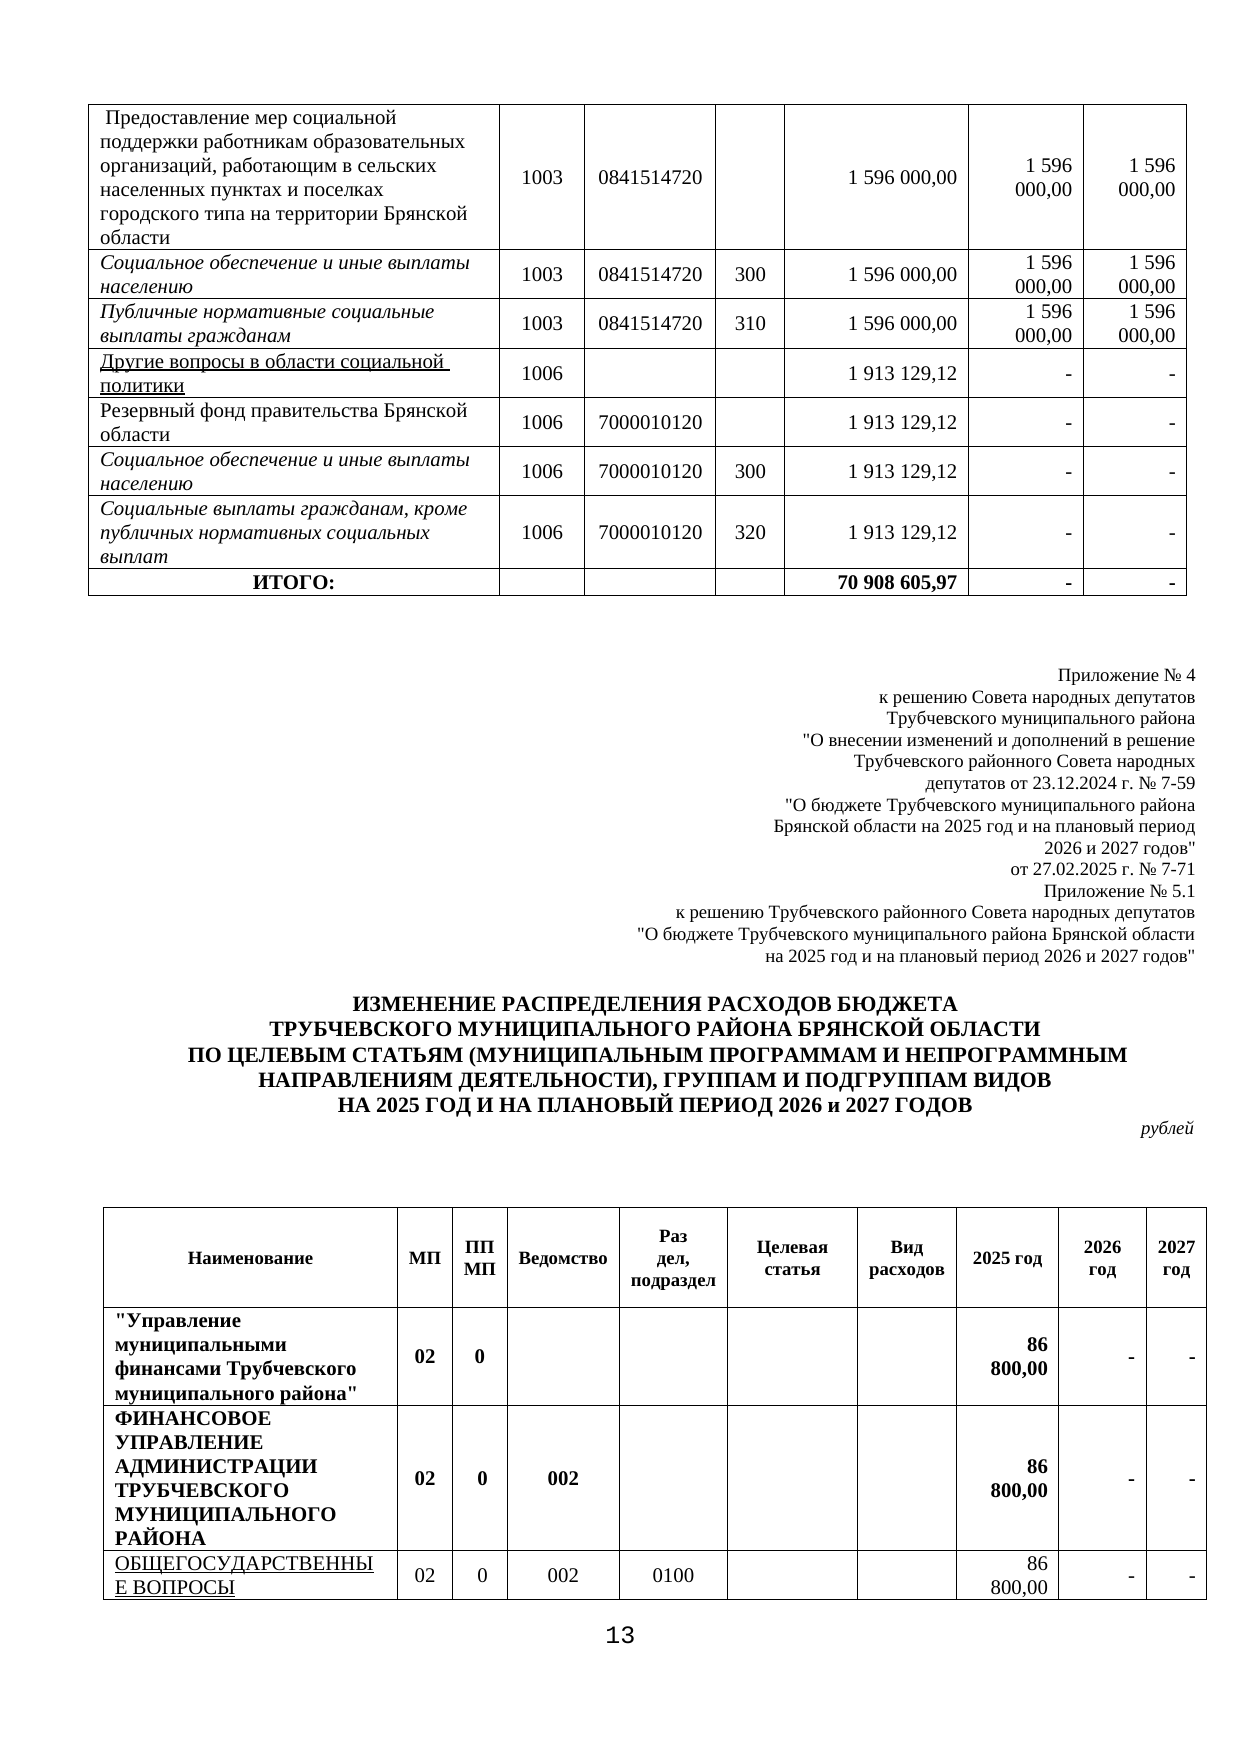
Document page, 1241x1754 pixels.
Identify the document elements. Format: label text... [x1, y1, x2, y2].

table_cell Социальное обеспечение и иные выплаты населению [89, 250, 499, 298]
table_cell - [1084, 398, 1186, 446]
table_cell [508, 1308, 619, 1404]
table_cell - [1059, 1406, 1146, 1550]
table_cell - [1084, 569, 1186, 595]
table_cell Наименование [104, 1208, 397, 1307]
table_cell 2026 год [1059, 1208, 1146, 1307]
table_cell 1 596 000,00 [785, 105, 968, 249]
table_cell 0841514720 [585, 105, 715, 249]
table_cell 0841514720 [585, 299, 715, 347]
table_cell 1006 [500, 447, 584, 495]
table_cell 7000010120 [585, 447, 715, 495]
table_cell [620, 1308, 727, 1404]
table_cell - [969, 447, 1083, 495]
table_cell [585, 569, 715, 595]
table_cell 1 596 000,00 [1084, 250, 1186, 298]
table_cell 310 [716, 299, 784, 347]
table_cell 1 596 000,00 [1084, 299, 1186, 347]
table_cell 300 [716, 250, 784, 298]
table_cell - [969, 349, 1083, 397]
table_cell - [1084, 349, 1186, 397]
table_cell Публичные нормативные социальные выплаты гражданам [89, 299, 499, 347]
table_cell 7000010120 [585, 398, 715, 446]
table_cell [716, 105, 784, 249]
table_cell - [969, 569, 1083, 595]
table_cell [716, 349, 784, 397]
table_cell 0841514720 [585, 250, 715, 298]
table_cell [728, 1551, 857, 1599]
table_cell 1 913 129,12 [785, 349, 968, 397]
table_cell 1 913 129,12 [785, 447, 968, 495]
table_cell 1003 [500, 250, 584, 298]
table_cell Социальные выплаты гражданам, кроме публичных нормативных социальных выплат [89, 496, 499, 568]
table_cell 1 596 000,00 [969, 250, 1083, 298]
table_cell 0 [453, 1308, 507, 1404]
table_cell ИТОГО: [89, 569, 499, 595]
table_cell - [1147, 1308, 1206, 1404]
table_cell - [1147, 1551, 1206, 1599]
table_cell [858, 1308, 956, 1404]
table_cell [858, 1406, 956, 1550]
table_cell 1 913 129,12 [785, 496, 968, 568]
table_cell 70 908 605,97 [785, 569, 968, 595]
table_cell 1 596 000,00 [969, 105, 1083, 249]
table_cell 86 800,00 [957, 1406, 1058, 1550]
table_cell [728, 1308, 857, 1404]
table_cell [500, 569, 584, 595]
table_cell 002 [508, 1551, 619, 1599]
table_cell Вид расходов [858, 1208, 956, 1307]
table_cell 0 [453, 1551, 507, 1599]
table_cell 1006 [500, 496, 584, 568]
table_cell - [1059, 1551, 1146, 1599]
table_cell ОБЩЕГОСУДАРСТВЕННЫЕ ВОПРОСЫ [104, 1551, 397, 1599]
table_cell - [1084, 496, 1186, 568]
table_cell Приложение № 4 к решению Совета народных депутатов Трубчевского муниципального района "О внесении изменений и дополнений в решение Трубчевского районного Совета народных депутатов от 23.12.2024 г. № 7-59 "О бюджете Трубчевского муниципального района Брянской области на 2025 год и на плановый период 2026 и 2027 годов" от 27.02.2025 г. № 7-71 Приложение № 5.1 к решению Трубчевского районного Совета народных депутатов "О бюджете Трубчевского муниципального района Брянской области на 2025 год и на плановый период 2026 и 2027 годов" ИЗМЕНЕНИЕ РАСПРЕДЕЛЕНИЯ РАСХОДОВ БЮДЖЕТА ТРУБЧЕВСКОГО МУНИЦИПАЛЬНОГО РАЙОНА БРЯНСКОЙ ОБЛАСТИ ПО ЦЕЛЕВЫМ СТАТЬЯМ (МУНИЦИПАЛЬНЫМ ПРОГРАММАМ И НЕПРОГРАММНЫМ НАПРАВЛЕНИЯМ ДЕЯТЕЛЬНОСТИ), ГРУППАМ И ПОДГРУППАМ ВИДОВ НА 2025 ГОД И НА ПЛАНОВЫЙ ПЕРИОД 2026 и 2027 ГОДОВ рублей [103, 595, 1207, 1207]
table_cell 1 596 000,00 [969, 299, 1083, 347]
table_cell [728, 1406, 857, 1550]
table_cell - [969, 398, 1083, 446]
table_cell ФИНАНСОВОЕ УПРАВЛЕНИЕ АДМИНИСТРАЦИИ ТРУБЧЕВСКОГО МУНИЦИПАЛЬНОГО РАЙОНА [104, 1406, 397, 1550]
table_cell [716, 569, 784, 595]
table_cell 1 596 000,00 [1084, 105, 1186, 249]
table_cell Ведомство [508, 1208, 619, 1307]
table_cell 300 [716, 447, 784, 495]
table_cell 02 [398, 1406, 452, 1550]
table_cell 1 913 129,12 [785, 398, 968, 446]
table_cell ПП МП [453, 1208, 507, 1307]
table_cell 2025 год [957, 1208, 1058, 1307]
table_cell [620, 1406, 727, 1550]
table_cell - [1147, 1406, 1206, 1550]
table_cell [716, 398, 784, 446]
table_cell 1003 [500, 299, 584, 347]
table_cell [858, 1551, 956, 1599]
table_cell Социальное обеспечение и иные выплаты населению [89, 447, 499, 495]
table_cell 0 [453, 1406, 507, 1550]
table_cell 2027 год [1147, 1208, 1206, 1307]
table_cell 02 [398, 1551, 452, 1599]
table_cell - [1084, 447, 1186, 495]
table_cell Резервный фонд правительства Брянской области [89, 398, 499, 446]
table_cell 1 596 000,00 [785, 299, 968, 347]
table_cell 0100 [620, 1551, 727, 1599]
table_cell 320 [716, 496, 784, 568]
table_cell 86 800,00 [957, 1308, 1058, 1404]
table_cell Предоставление мер социальной поддержки работникам образовательных организаций, работающим в сельских населенных пунктах и поселках городского типа на территории Брянской области [89, 105, 499, 249]
table_cell [585, 349, 715, 397]
table_cell - [1059, 1308, 1146, 1404]
table_cell 7000010120 [585, 496, 715, 568]
table_cell 1006 [500, 398, 584, 446]
table_cell - [969, 496, 1083, 568]
table_cell Целевая статья [728, 1208, 857, 1307]
table_cell Другие вопросы в области социальной политики [89, 349, 499, 397]
table_cell 86 800,00 [957, 1551, 1058, 1599]
table_cell 002 [508, 1406, 619, 1550]
table_cell Раз дел, подраздел [620, 1208, 727, 1307]
table_cell МП [398, 1208, 452, 1307]
table_cell 02 [398, 1308, 452, 1404]
table_cell 1 596 000,00 [785, 250, 968, 298]
table_cell 1006 [500, 349, 584, 397]
table_cell "Управление муниципальными финансами Трубчевского муниципального района" [104, 1308, 397, 1404]
table_cell 1003 [500, 105, 584, 249]
